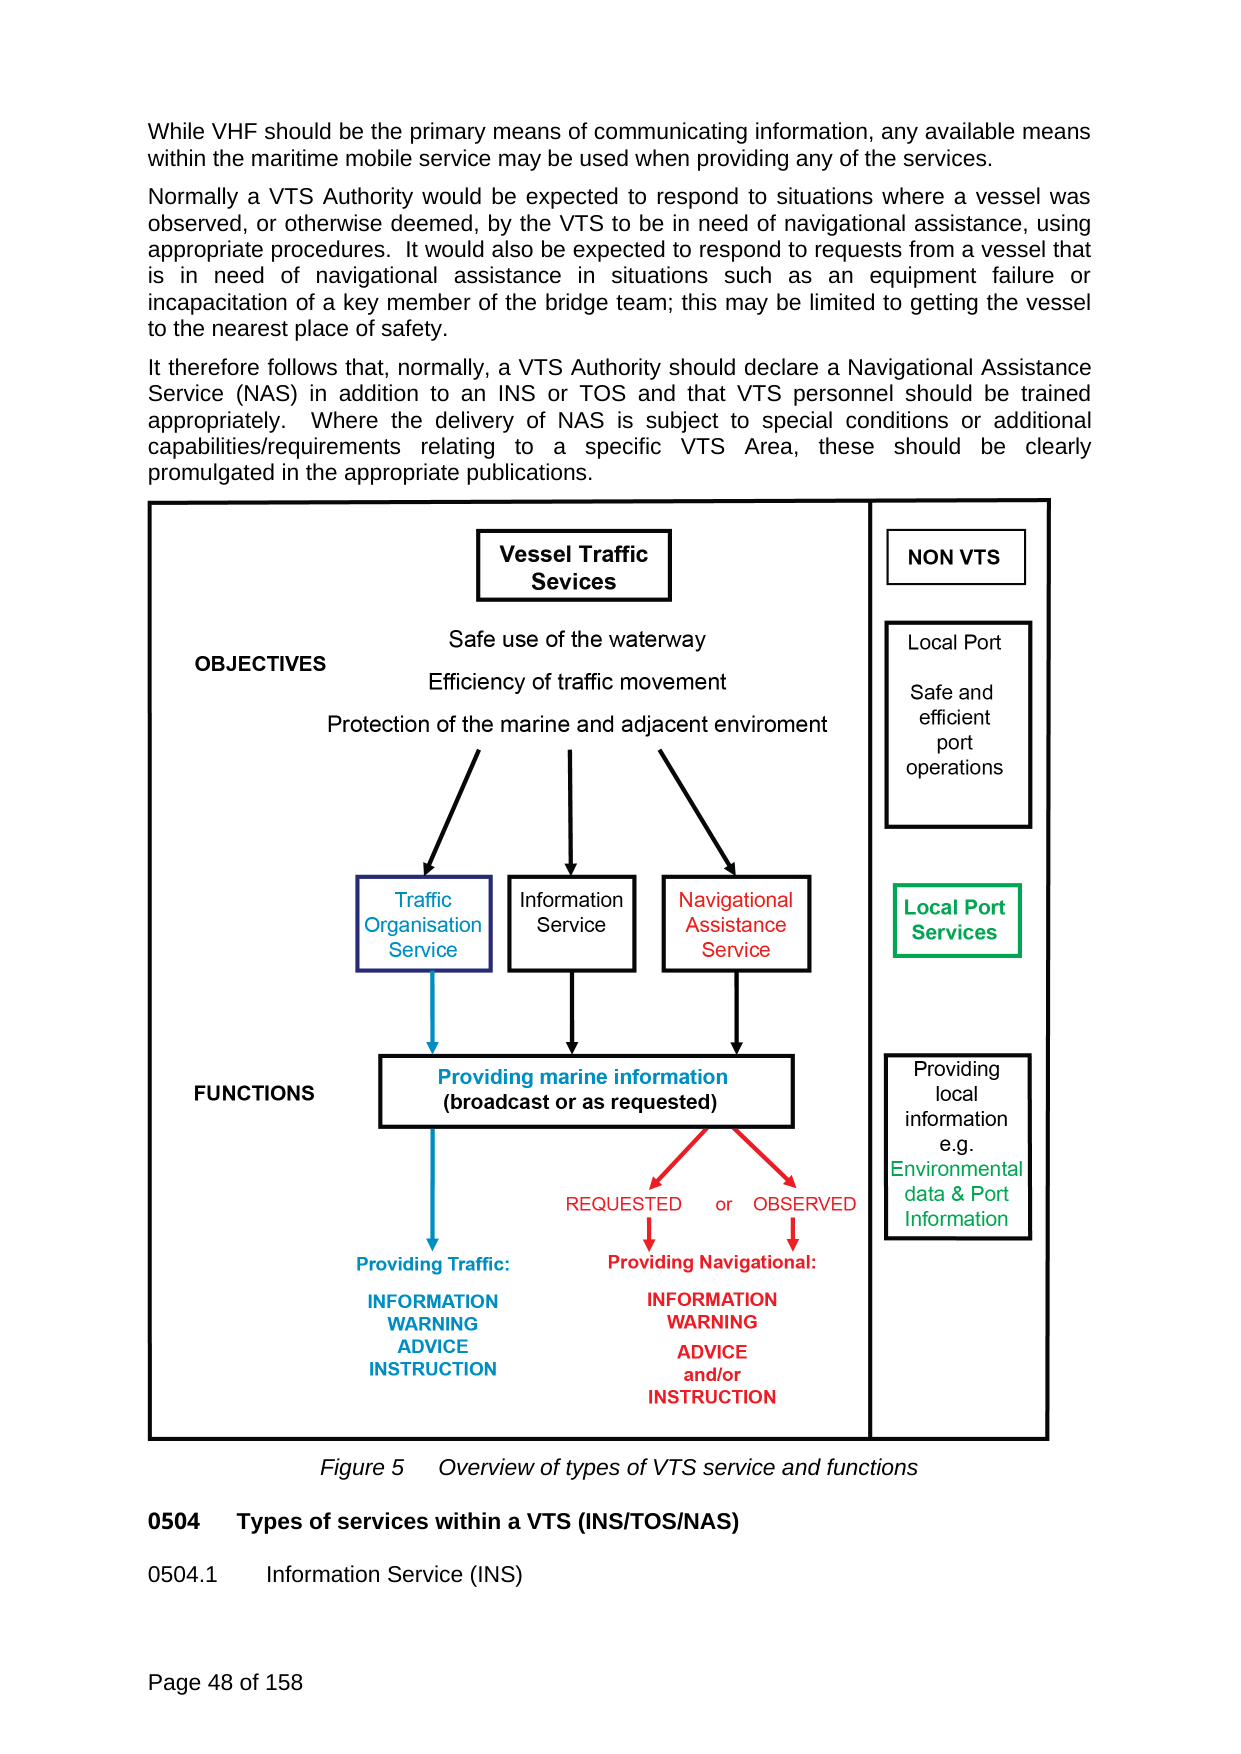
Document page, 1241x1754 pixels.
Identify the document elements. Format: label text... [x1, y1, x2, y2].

picture [147, 498, 1051, 1441]
subtitle Types of services within a VTS (INS/TOS/NAS) [148, 1505, 1092, 1536]
text Overview of types of VTS service and functions [148, 1453, 1092, 1480]
subtitle Information Service (INS) [148, 1561, 1092, 1587]
text It therefore follows that, normally, a VTS Authority should declare a Navigational Assistance Service (NAS) in addition to an INS or TOS and that VTS personnel should be trained appropriately. Where the delivery of NAS is subject to special conditions or additional capabilities/requirements relating to a specific VTS Area, these should be clearly promulgated in the appropriate publications. [148, 354, 1092, 486]
text While VHF should be the primary means of communicating information, any available means within the maritime mobile service may be used when providing any of the services. [148, 118, 1092, 171]
text Normally a VTS Authority would be expected to respond to situations where a vessel was observed, or otherwise deemed, by the VTS to be in need of navigational assistance, using appropriate procedures. It would also be expected to respond to requests from a vessel that is in need of navigational assistance in situations such as an equipment failure or incapacitation of a key member of the bridge team; this may be limited to getting the vessel to the nearest place of safety. [148, 183, 1092, 341]
